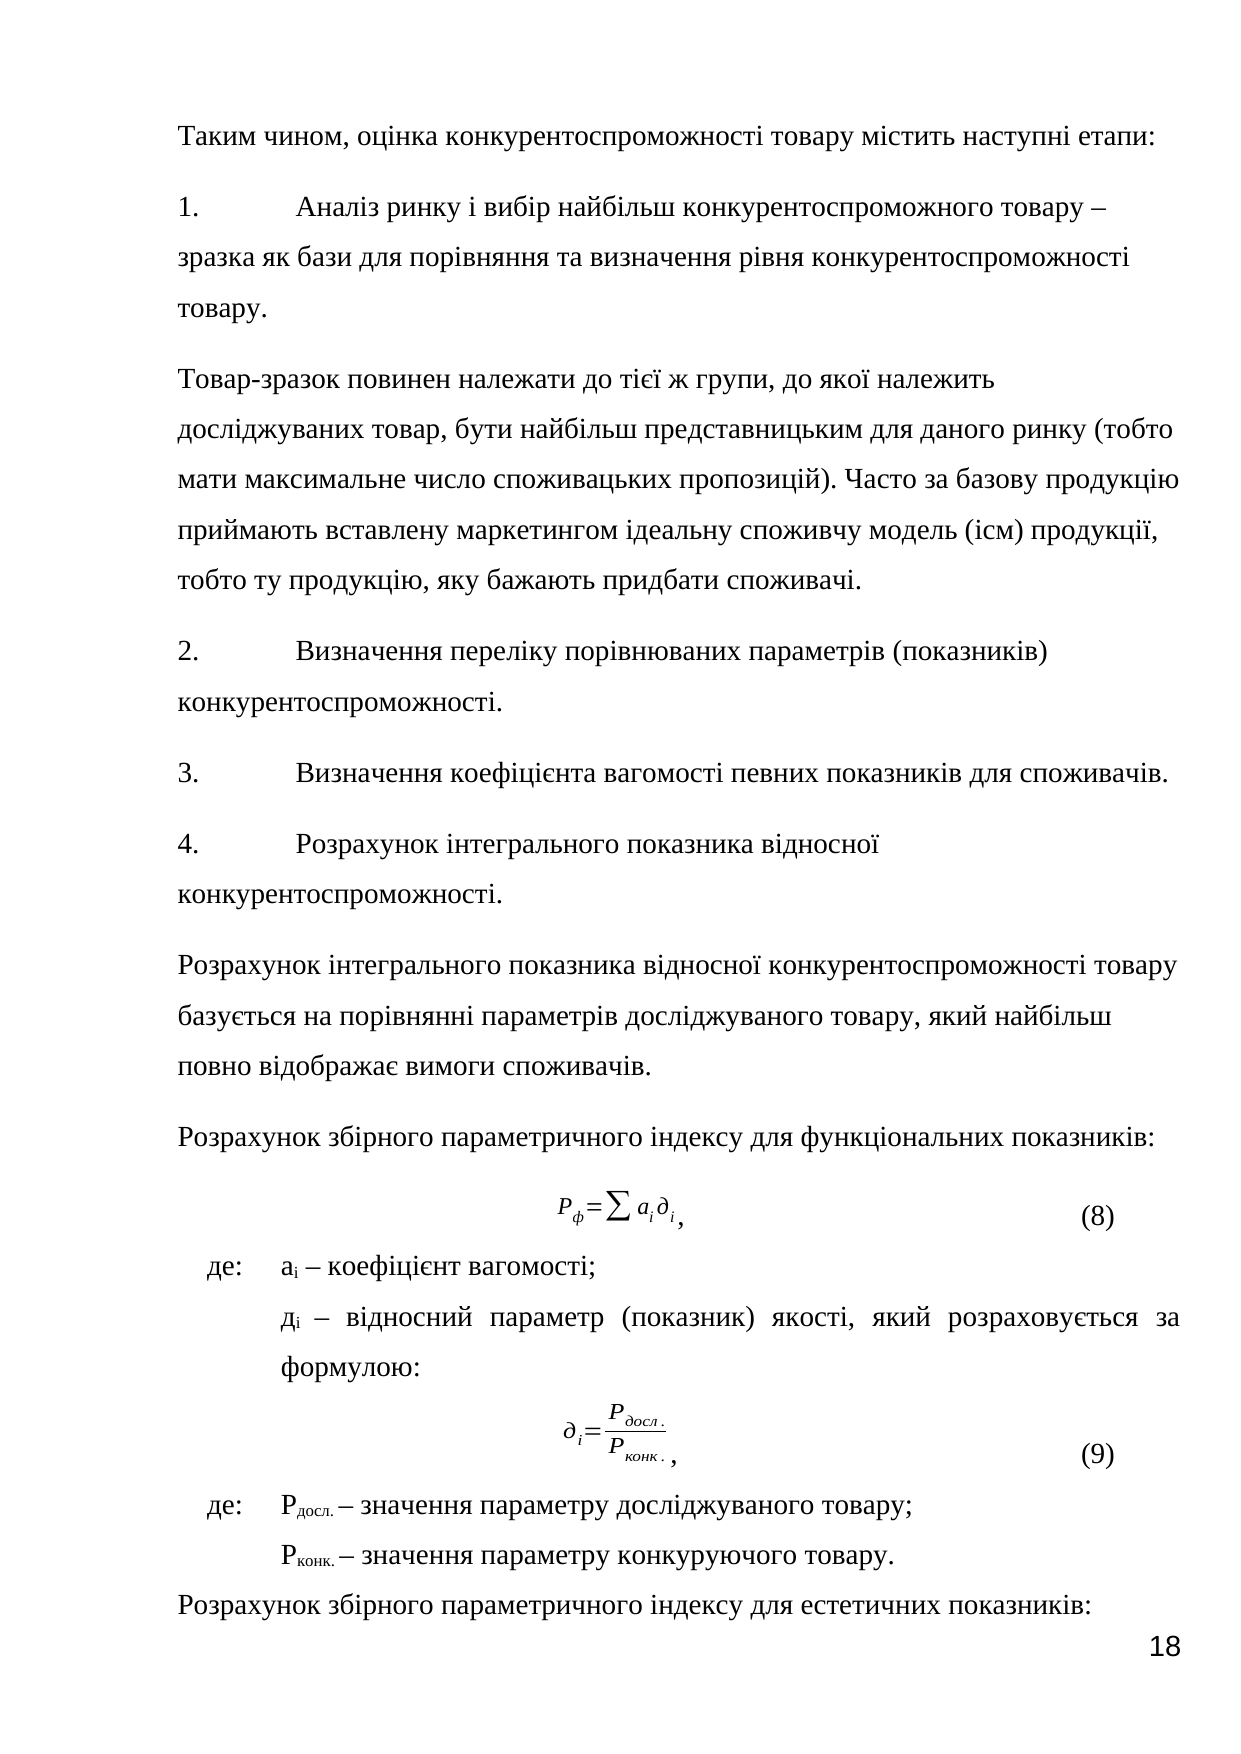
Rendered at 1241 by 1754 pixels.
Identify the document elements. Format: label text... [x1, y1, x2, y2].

text де: Рдосл. – значення параметру досліджуваного товару; [207, 1487, 1181, 1520]
text 4. Розрахунок інтегрального показника відносної конкурентоспроможності. [177, 826, 1181, 910]
text Товар-зразок повинен належати до тієї ж групи, до якої належить досліджуваних товар, бути найбільш представницьким для даного ринку (тобто мати максимальне число споживацьких пропозицій). Часто за базову продукцію приймають вставлену маркетингом ідеальну споживчу модель (ісм) продукції, тобто ту продукцію, яку бажають придбати споживачі. [177, 361, 1181, 596]
text 2. Визначення переліку порівнюваних параметрів (показників) конкурентоспроможності. [177, 633, 1181, 717]
text Розрахунок збірного параметричного індексу для функціональних показників: [177, 1119, 1181, 1153]
text Розрахунок інтегрального показника відносної конкурентоспроможності товару базується на порівнянні параметрів досліджуваного товару, який найбільш повно відображає вимоги споживачів. [177, 947, 1181, 1082]
text Таким чином, оцінка конкурентоспроможності товару містить наступні етапи: [177, 118, 1181, 152]
text Рконк. – значення параметру конкуруючого товару. [207, 1537, 1181, 1571]
text де: аі – коефіцієнт вагомості; [207, 1248, 1181, 1282]
text 3. Визначення коефіцієнта вагомості певних показників для споживачів. [177, 755, 1181, 788]
text ді – відносний параметр (показник) якості, який розраховується за формулою: [207, 1299, 1181, 1383]
text , (8) [177, 1190, 1181, 1232]
text 1. Аналіз ринку і вибір найбільш конкурентоспроможного товару – зразка як бази для порівняння та визначення рівня конкурентоспроможності товару. [177, 189, 1181, 323]
text , (9) [177, 1399, 1181, 1470]
text Розрахунок збірного параметричного індексу для естетичних показників: [177, 1587, 1181, 1621]
